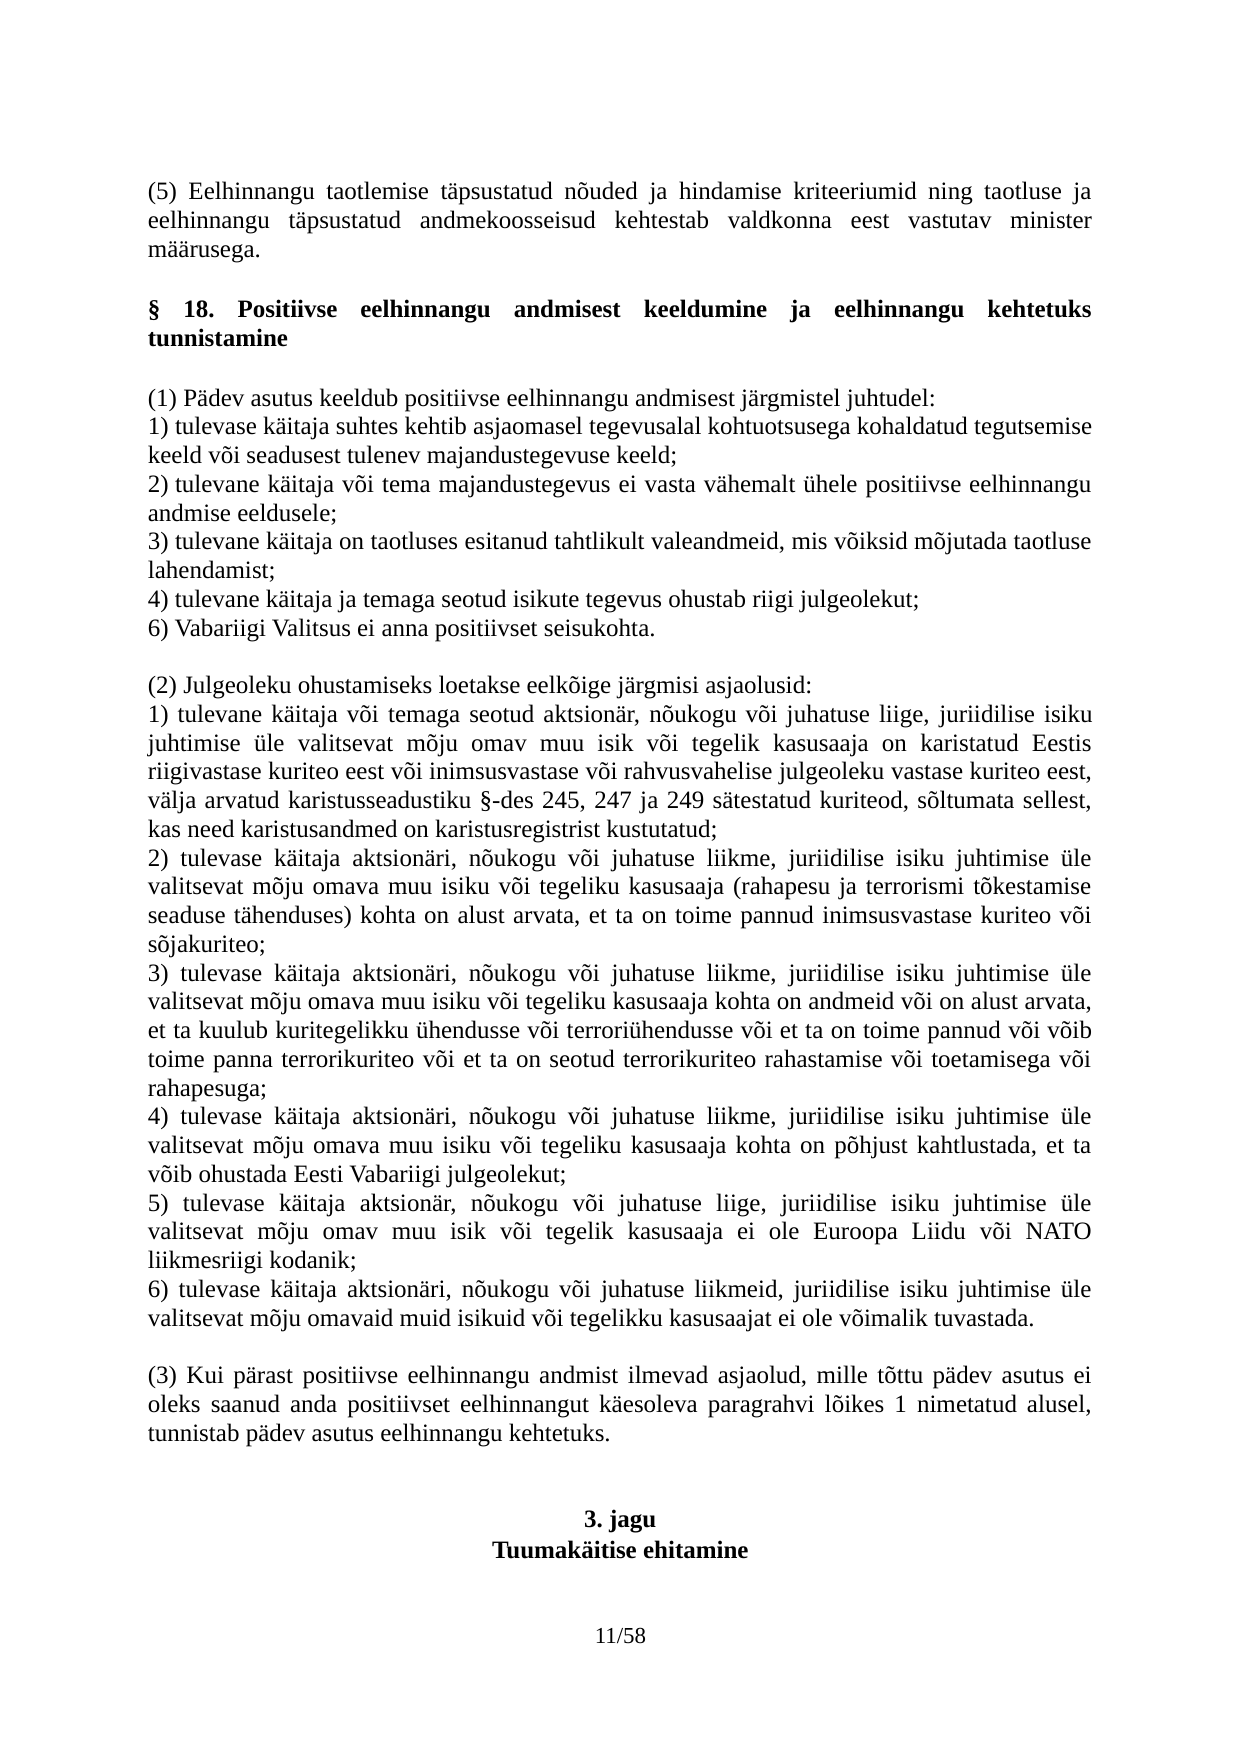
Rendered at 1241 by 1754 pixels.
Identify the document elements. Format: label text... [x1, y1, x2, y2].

text 1) tulevase käitaja suhtes kehtib asjaomasel tegevusalal kohtuotsusega kohaldatud tegutsemise keeld või seadusest tulenev majandustegevuse keeld; [148, 411, 1093, 469]
text 4) tulevane käitaja ja temaga seotud isikute tegevus ohustab riigi julgeolekut; [148, 584, 1093, 613]
text (2) Julgeoleku ohustamiseks loetakse eelkõige järgmisi asjaolusid: [148, 670, 1093, 699]
text (5) Eelhinnangu taotlemise täpsustatud nõuded ja hindamise kriteeriumid ning taotluse ja eelhinnangu täpsustatud andmekoosseisud kehtestab valdkonna eest vastutav minister määrusega. [148, 176, 1093, 263]
text 4) tulevase käitaja aktsionäri, nõukogu või juhatuse liikme, juriidilise isiku juhtimise üle valitsevat mõju omava muu isiku või tegeliku kasusaaja kohta on põhjust kahtlustada, et ta võib ohustada Eesti Vabariigi julgeolekut; [148, 1101, 1093, 1188]
text 3. jagu [148, 1504, 1093, 1533]
text 3) tulevane käitaja on taotluses esitanud tahtlikult valeandmeid, mis võiksid mõjutada taotluse lahendamist; [148, 526, 1093, 584]
text 6) Vabariigi Valitsus ei anna positiivset seisukohta. [148, 613, 1093, 641]
text 5) tulevase käitaja aktsionär, nõukogu või juhatuse liige, juriidilise isiku juhtimise üle valitsevat mõju omav muu isik või tegelik kasusaaja ei ole Euroopa Liidu või NATO liikmesriigi kodanik; [148, 1188, 1093, 1274]
text 6) tulevase käitaja aktsionäri, nõukogu või juhatuse liikmeid, juriidilise isiku juhtimise üle valitsevat mõju omavaid muid isikuid või tegelikku kasusaajat ei ole võimalik tuvastada. [148, 1274, 1093, 1331]
text Tuumakäitise ehitamine [148, 1535, 1093, 1564]
text 3) tulevase käitaja aktsionäri, nõukogu või juhatuse liikme, juriidilise isiku juhtimise üle valitsevat mõju omava muu isiku või tegeliku kasusaaja kohta on andmeid või on alust arvata, et ta kuulub kuritegelikku ühendusse või terroriühendusse või et ta on toime pannud või võib toime panna terrorikuriteo või et ta on seotud terrorikuriteo rahastamise või toetamisega või rahapesuga; [148, 958, 1093, 1101]
text 2) tulevane käitaja või tema majandustegevus ei vasta vähemalt ühele positiivse eelhinnangu andmise eeldusele; [148, 469, 1093, 526]
text (1) Pädev asutus keeldub positiivse eelhinnangu andmisest järgmistel juhtudel: [148, 383, 1093, 411]
text § 18. Positiivse eelhinnangu andmisest keeldumine ja eelhinnangu kehtetuks tunnistamine [148, 294, 1093, 351]
text 2) tulevase käitaja aktsionäri, nõukogu või juhatuse liikme, juriidilise isiku juhtimise üle valitsevat mõju omava muu isiku või tegeliku kasusaaja (rahapesu ja terrorismi tõkestamise seaduse tähenduses) kohta on alust arvata, et ta on toime pannud inimsusvastase kuriteo või sõjakuriteo; [148, 843, 1093, 958]
text 1) tulevane käitaja või temaga seotud aktsionär, nõukogu või juhatuse liige, juriidilise isiku juhtimise üle valitsevat mõju omav muu isik või tegelik kasusaaja on karistatud Eestis riigivastase kuriteo eest või inimsusvastase või rahvusvahelise julgeoleku vastase kuriteo eest, välja arvatud karistusseadustiku §-des 245, 247 ja 249 sätestatud kuriteod, sõltumata sellest, kas need karistusandmed on karistusregistrist kustutatud; [148, 699, 1093, 843]
text (3) Kui pärast positiivse eelhinnangu andmist ilmevad asjaolud, mille tõttu pädev asutus ei oleks saanud anda positiivset eelhinnangut käesoleva paragrahvi lõikes 1 nimetatud alusel, tunnistab pädev asutus eelhinnangu kehtetuks. [148, 1360, 1093, 1446]
